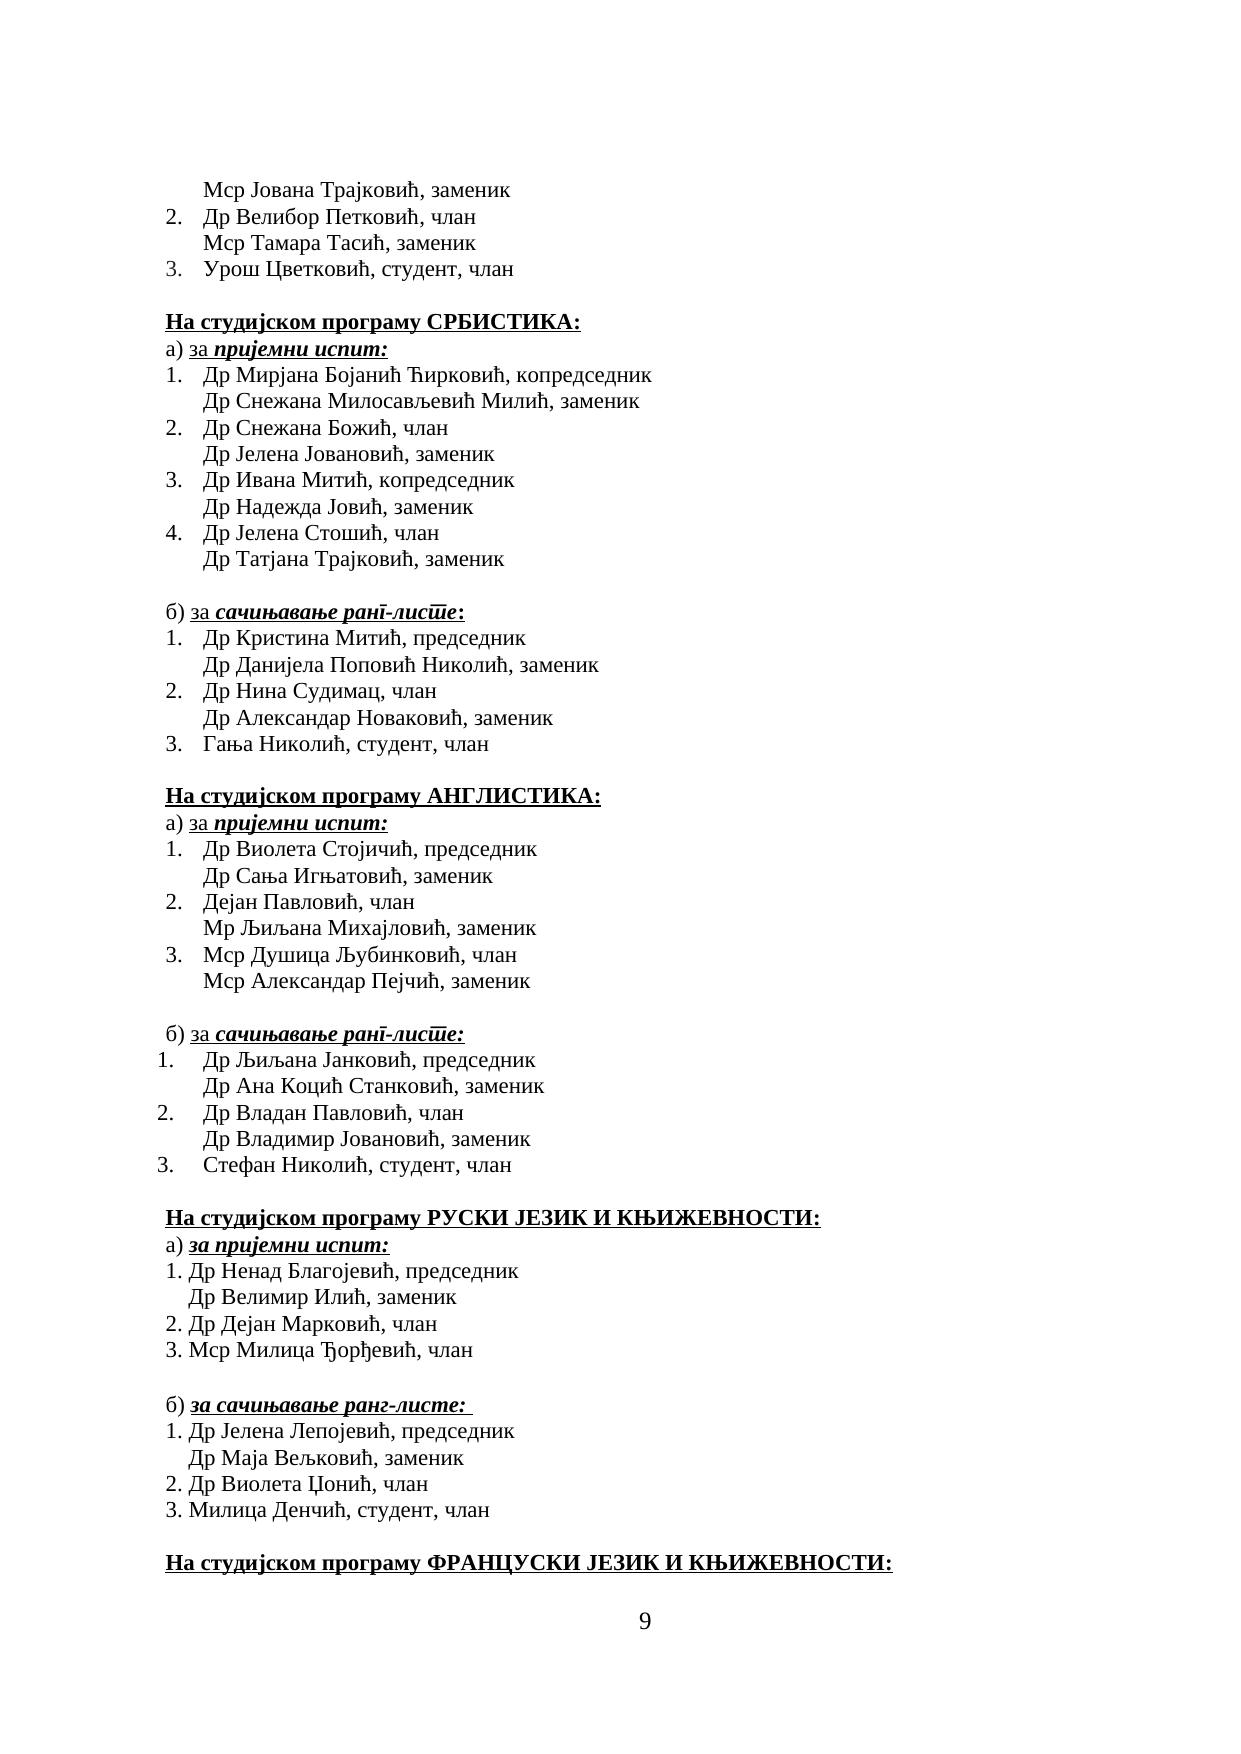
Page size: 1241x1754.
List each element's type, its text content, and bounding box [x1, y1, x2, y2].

text Др Александар Новаковић, заменик [203, 703, 1125, 730]
text 1. Др Јелена Лепојевић, председник [165, 1417, 1125, 1444]
text б) за сачињавање ранг-листе: [165, 1391, 1125, 1417]
text Др Велимир Илић, заменик [165, 1283, 1125, 1310]
list Др Владимир Јовановић, заменик [203, 1125, 1125, 1152]
text б) за сачињавање ранг-листе: [165, 1020, 1125, 1046]
list Др Велибор Петковић, члан [165, 203, 1125, 229]
text 2. Др Виолета Џонић, члан [165, 1470, 1125, 1497]
text На студијском програму ФРАНЦУСКИ ЈЕЗИК И КЊИЖЕВНОСТИ: [165, 1549, 1125, 1576]
list Мср Тамара Тасић, заменик [203, 229, 1125, 256]
list Др Јелена Стошић, члан [165, 519, 1125, 545]
text а) за пријемни испит: [165, 334, 1125, 361]
list Др Ивана Митић, копредседник [165, 466, 1125, 493]
text 3. Мср Милица Ђорђевић, члан [165, 1336, 1125, 1362]
text Др Надежда Јовић, заменик [203, 493, 1125, 519]
text 1. Др Ненад Благојевић, председник [165, 1257, 1125, 1283]
text Др Јелена Јовановић, заменик [203, 440, 1125, 466]
text На студијском програму РУСКИ ЈЕЗИК И КЊИЖЕВНОСТИ: [165, 1204, 1125, 1231]
list Др Владан Павловић, члан [165, 1099, 1125, 1125]
text Др Маја Вељковић, заменик [165, 1444, 1125, 1470]
text 3. Милица Денчић, студент, члан [165, 1497, 1125, 1523]
list Мр Љиљана Михајловић, заменик [203, 914, 1125, 941]
list Др Ана Коцић Станковић, заменик [203, 1072, 1125, 1099]
text Др Снежана Милосављевић Милић, заменик [203, 387, 1125, 414]
list Мср Јована Трајковић, заменик [203, 176, 1125, 203]
text 2. Др Дејан Марковић, члан [165, 1310, 1125, 1336]
list Др Кристина Митић, председник [165, 624, 1125, 651]
list Урош Цветковић, студент, члан [165, 256, 1125, 282]
text Др Данијела Поповић Николић, заменик [203, 651, 1125, 677]
list Др Снежана Божић, члан [165, 414, 1125, 440]
list Др Љиљана Јанковић, председник [165, 1046, 1125, 1072]
list Мср Душица Љубинковић, члан [165, 941, 1125, 967]
list Др Нина Судимац, члан [165, 677, 1125, 703]
list Гања Николић, студент, члан [165, 730, 1125, 756]
text б) за сачињавање ранг-листе: [165, 598, 1125, 624]
list Др Виолета Стојичић, председник [165, 835, 1125, 862]
text а) за пријемни испит: [165, 1231, 1125, 1257]
text Др Татјана Трајковић, заменик [203, 545, 1125, 572]
text а) за пријемни испит: [165, 809, 1125, 835]
list Дејан Павловић, члан [165, 888, 1125, 914]
list Стефан Николић, студент, члан [165, 1152, 1125, 1178]
list Мср Александар Пејчић, заменик [203, 967, 1125, 993]
text На студијском програму СРБИСТИКА: [165, 308, 1125, 334]
list Др Мирјана Бојанић Ћирковић, копредседник [165, 361, 1125, 387]
text На студијском програму АНГЛИСТИКA: [165, 783, 1125, 809]
list Др Сања Игњатовић, заменик [203, 862, 1125, 888]
